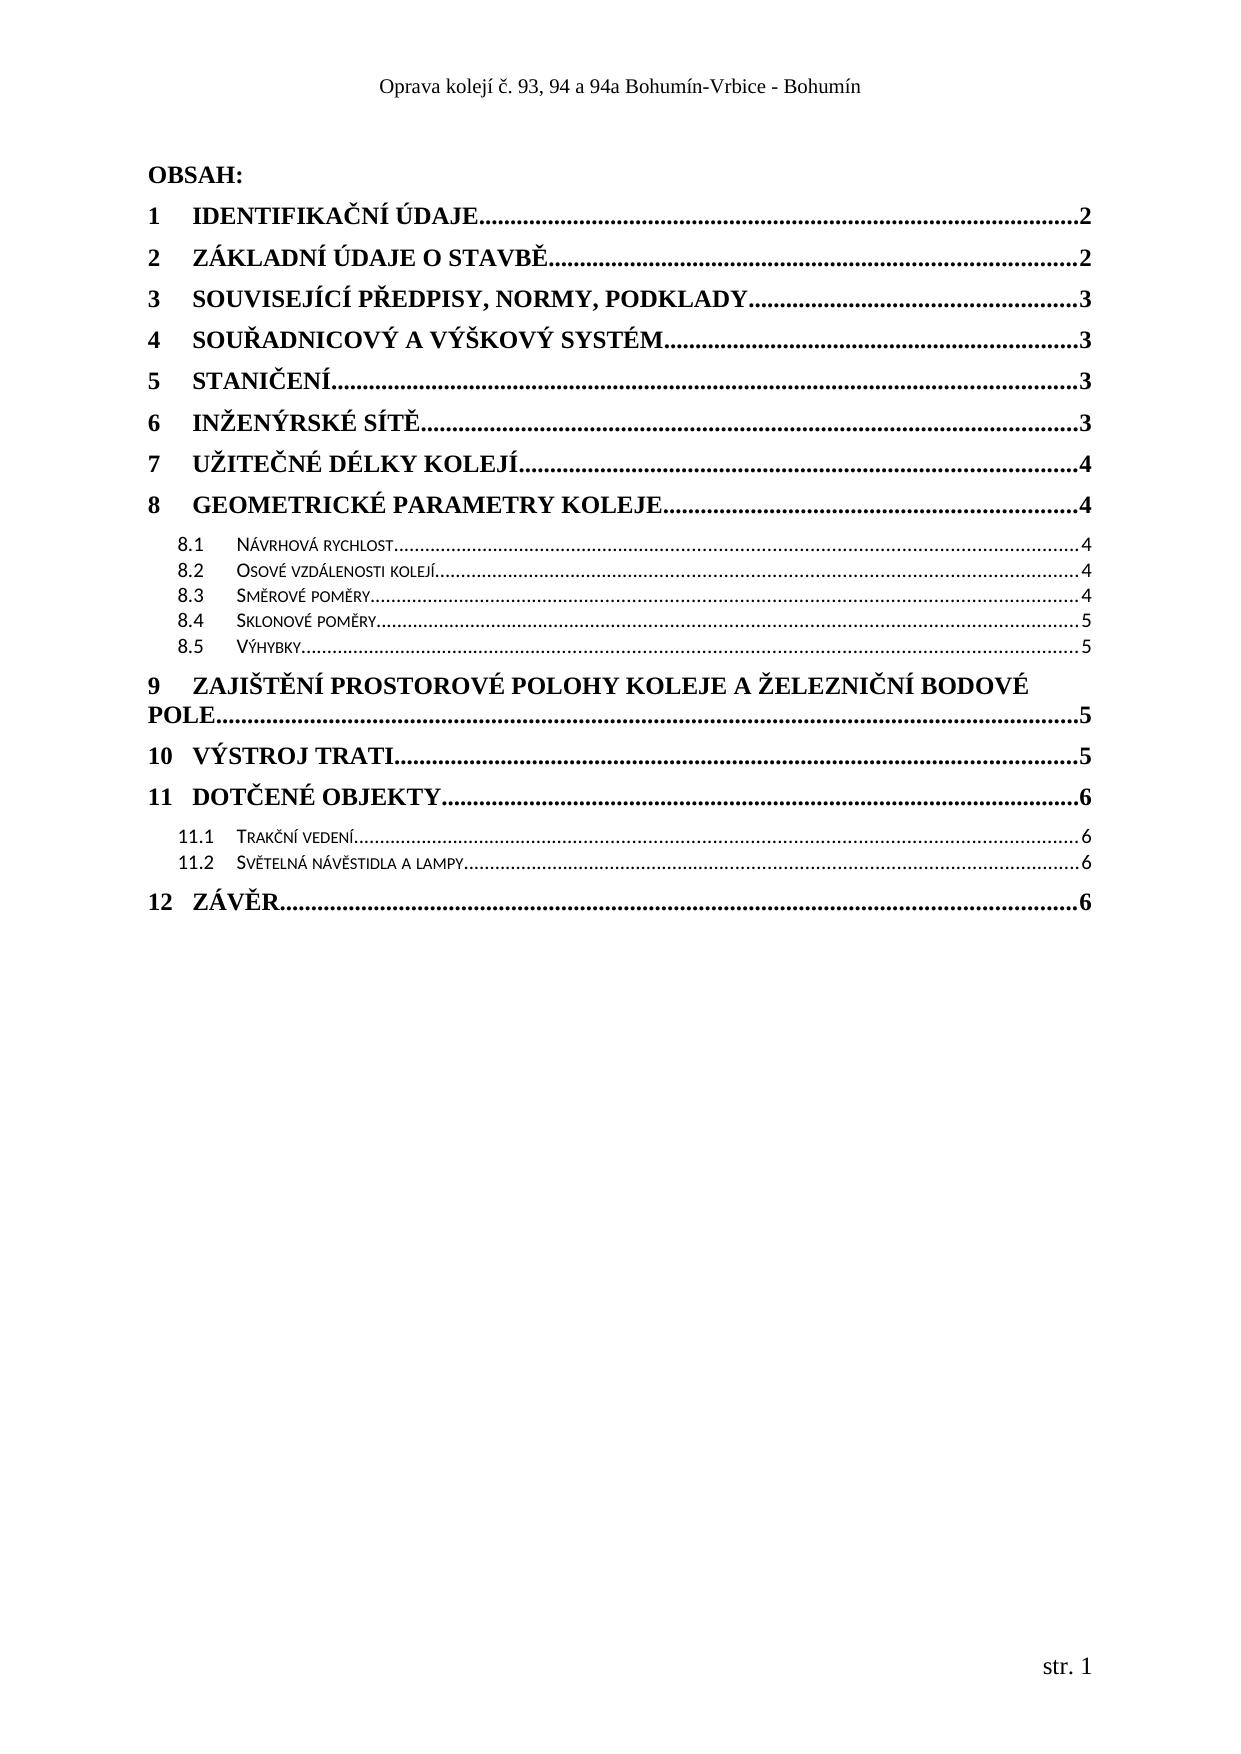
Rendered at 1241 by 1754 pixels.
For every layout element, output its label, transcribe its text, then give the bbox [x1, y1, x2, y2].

text Obsah: [148, 160, 1092, 189]
text 3 Související předpisy, normy, podklady 3 [148, 284, 1092, 313]
text 11 Dotčené objekty 6 [148, 782, 1092, 811]
text 9 Zajištění prostorové polohy koleje a železniční bodové pole 5 [148, 671, 1092, 728]
text 8.4 Sklonové poměry 5 [173, 608, 1092, 633]
text 8.2 Osové vzdálenosti kolejí 4 [173, 557, 1092, 582]
text 7 Užitečné délky kolejí 4 [148, 449, 1092, 478]
text 12 Závěr 6 [148, 887, 1092, 916]
text 10 Výstroj trati 5 [148, 741, 1092, 770]
text 11.2 Světelná návěstidla a lampy 6 [173, 849, 1092, 874]
text 8.5 Výhybky 5 [173, 633, 1092, 658]
text 8.1 Návrhová rychlost 4 [173, 531, 1092, 557]
text 5 Staničení 3 [148, 366, 1092, 395]
text 8 Geometrické parametry koleje 4 [148, 490, 1092, 519]
text 1 Identifikační údaje 2 [148, 201, 1092, 230]
text 6 Inženýrské sítě 3 [148, 408, 1092, 436]
text 4 Souřadnicový a výškový systém 3 [148, 325, 1092, 354]
text 2 Základní údaje o stavbě 2 [148, 243, 1092, 271]
text 8.3 Směrové poměry 4 [173, 582, 1092, 608]
text 11.1 Trakční vedení 6 [173, 823, 1092, 849]
